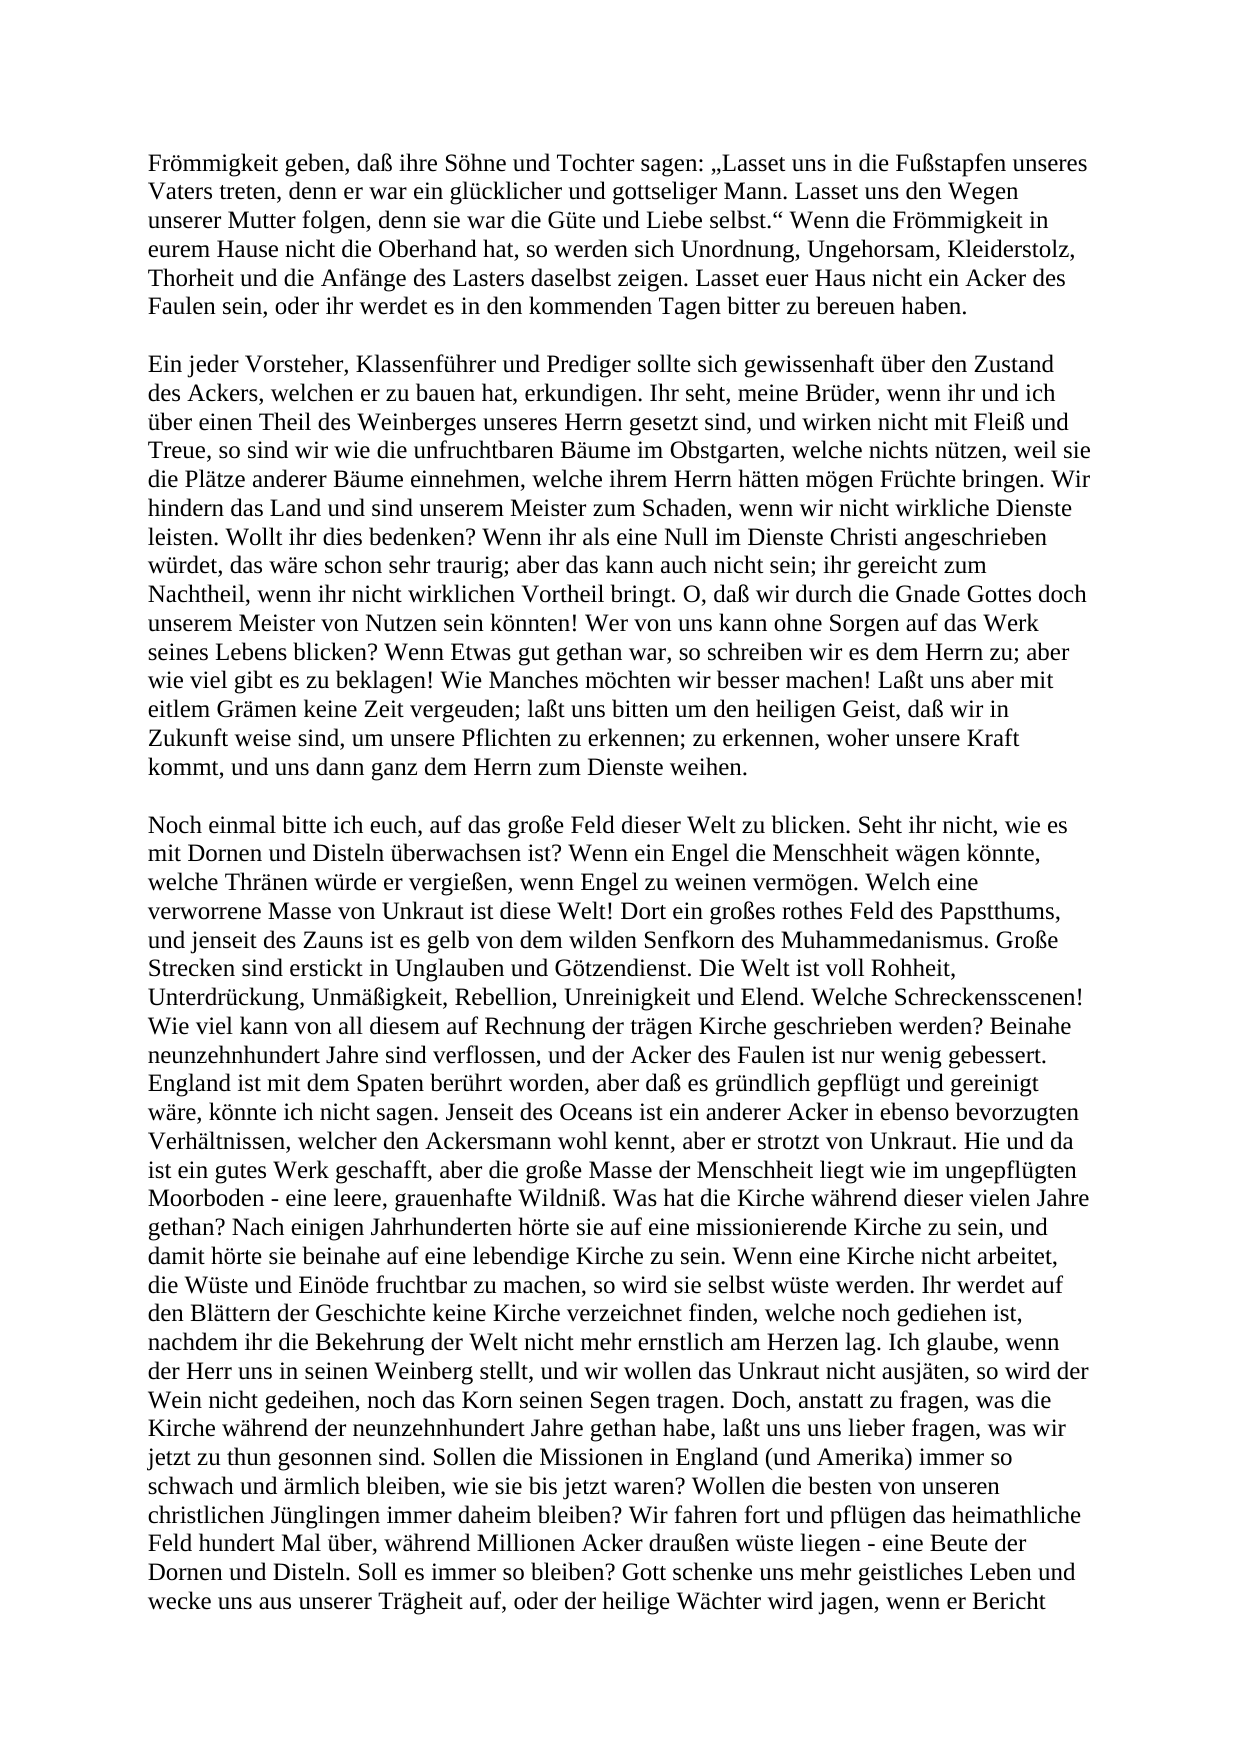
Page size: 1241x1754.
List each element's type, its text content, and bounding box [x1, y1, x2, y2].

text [148, 148, 1093, 320]
text Ein jeder Vorsteher, Klassenführer und Prediger sollte sich gewissenhaft über den Zustand des Ackers, welchen er zu bauen hat, erkundigen. Ihr seht, meine Brüder, wenn ihr und ich über einen Theil des Weinberges unseres Herrn gesetzt sind, und wirken nicht mit Fleiß und Treue, so sind wir wie die unfruchtbaren Bäume im Obstgarten, welche nichts nützen, weil sie die Plätze anderer Bäume einnehmen, welche ihrem Herrn hätten mögen Früchte bringen. Wir hindern das Land und sind unserem Meister zum Schaden, wenn wir nicht wirkliche Dienste leisten. Wollt ihr dies bedenken? Wenn ihr als eine Null im Dienste Christi angeschrieben würdet, das wäre schon sehr traurig; aber das kann auch nicht sein; ihr gereicht zum Nachtheil, wenn ihr nicht wirklichen Vortheil bringt. O, daß wir durch die Gnade Gottes doch unserem Meister von Nutzen sein könnten! Wer von uns kann ohne Sorgen auf das Werk seines Lebens blicken? Wenn Etwas gut gethan war, so schreiben wir es dem Herrn zu; aber wie viel gibt es zu beklagen! Wie Manches möchten wir besser machen! Laßt uns aber mit eitlem Grämen keine Zeit vergeuden; laßt uns bitten um den heiligen Geist, daß wir in Zukunft weise sind, um unsere Pflichten zu erkennen; zu erkennen, woher unsere Kraft kommt, und uns dann ganz dem Herrn zum Dienste weihen. [148, 349, 1093, 781]
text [148, 810, 1093, 1615]
